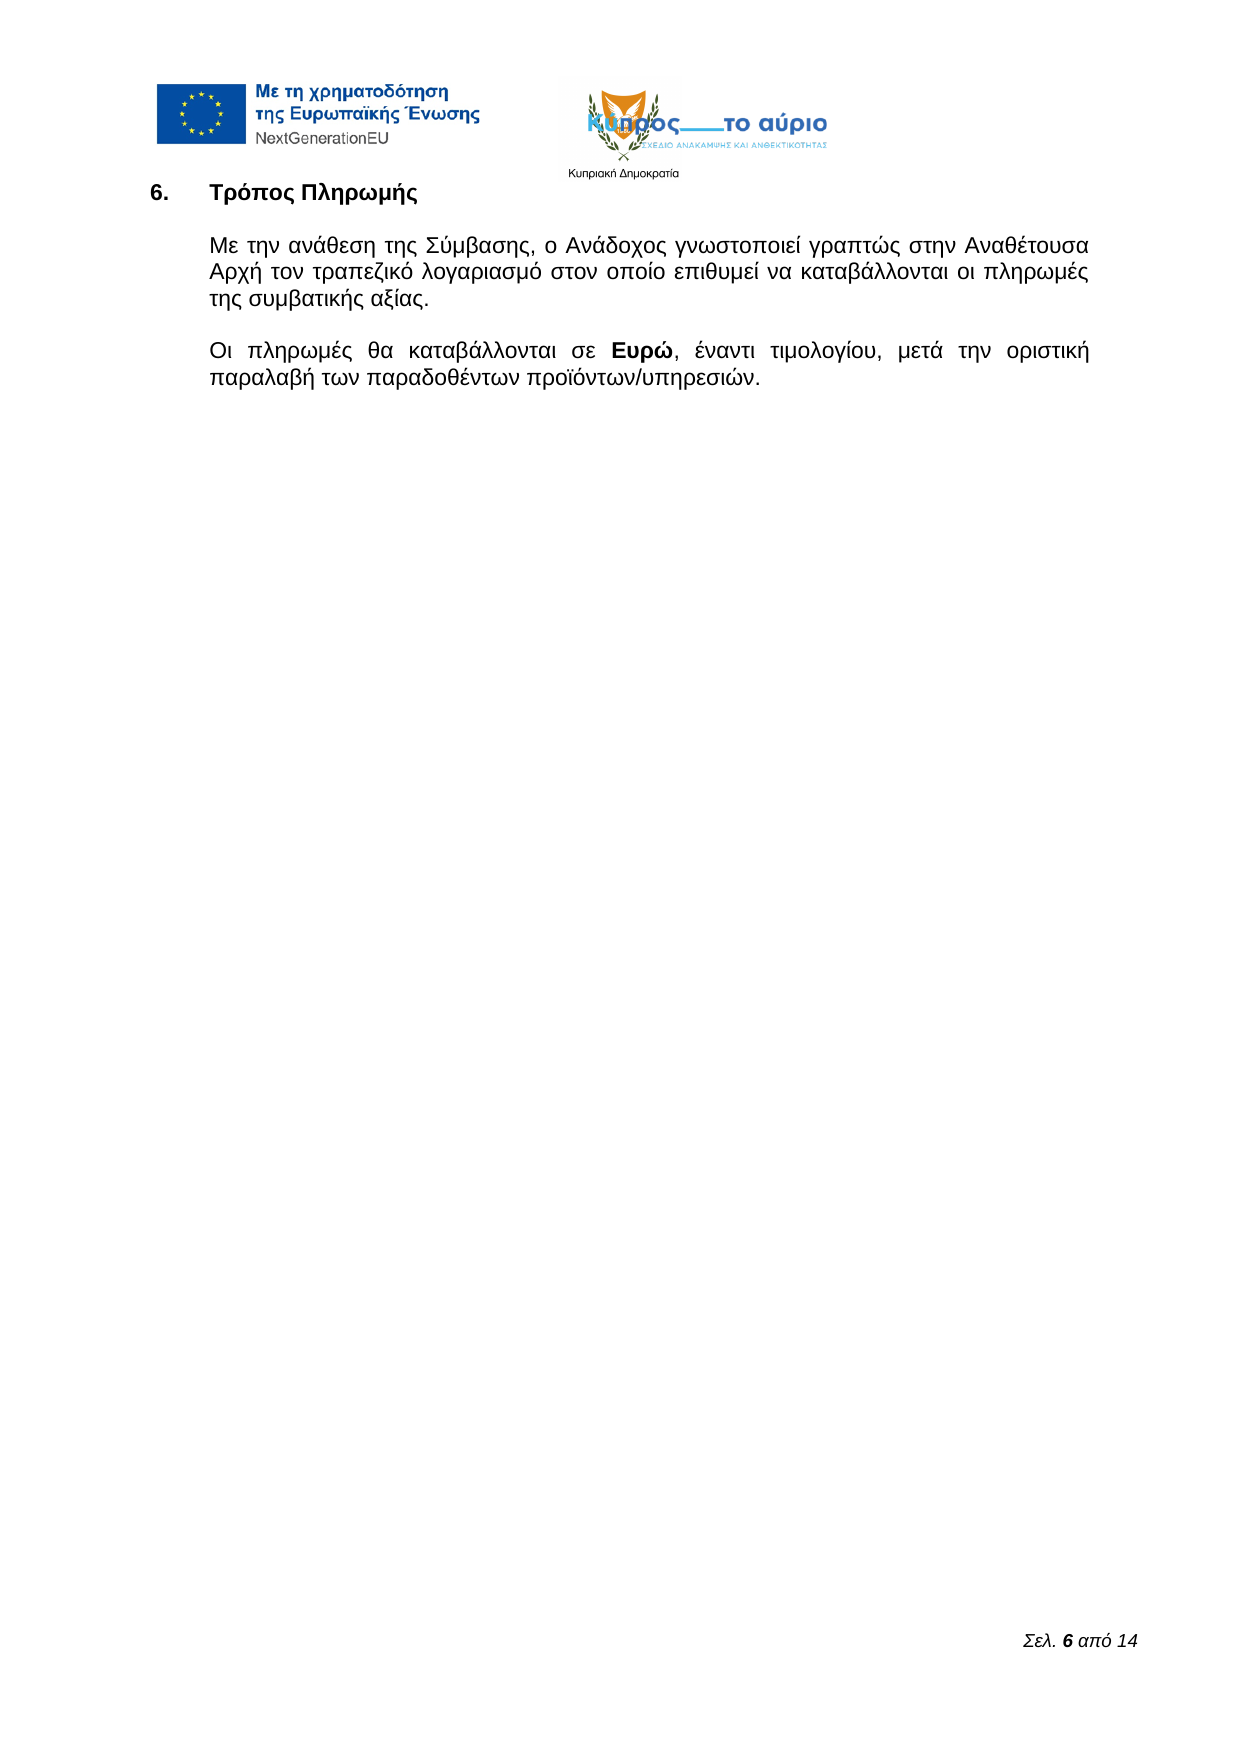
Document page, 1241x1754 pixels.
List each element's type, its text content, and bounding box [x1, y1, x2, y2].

text Με την ανάθεση της Σύμβασης, ο Ανάδοχος γνωστοποιεί γραπτώς στην Αναθέτουσα Αρχή τον τραπεζικό λογαριασμό στον οποίο επιθυμεί να καταβάλλονται οι πληρωμές της συμβατικής αξίας. [209, 232, 1090, 311]
picture [558, 76, 827, 179]
picture [150, 75, 480, 151]
list Τρόπος Πληρωμής [150, 179, 1090, 205]
text Οι πληρωμές θα καταβάλλονται σε Ευρώ, έναντι τιμολογίου, μετά την οριστική παραλαβή των παραδοθέντων προϊόντων/υπηρεσιών. [209, 337, 1090, 390]
